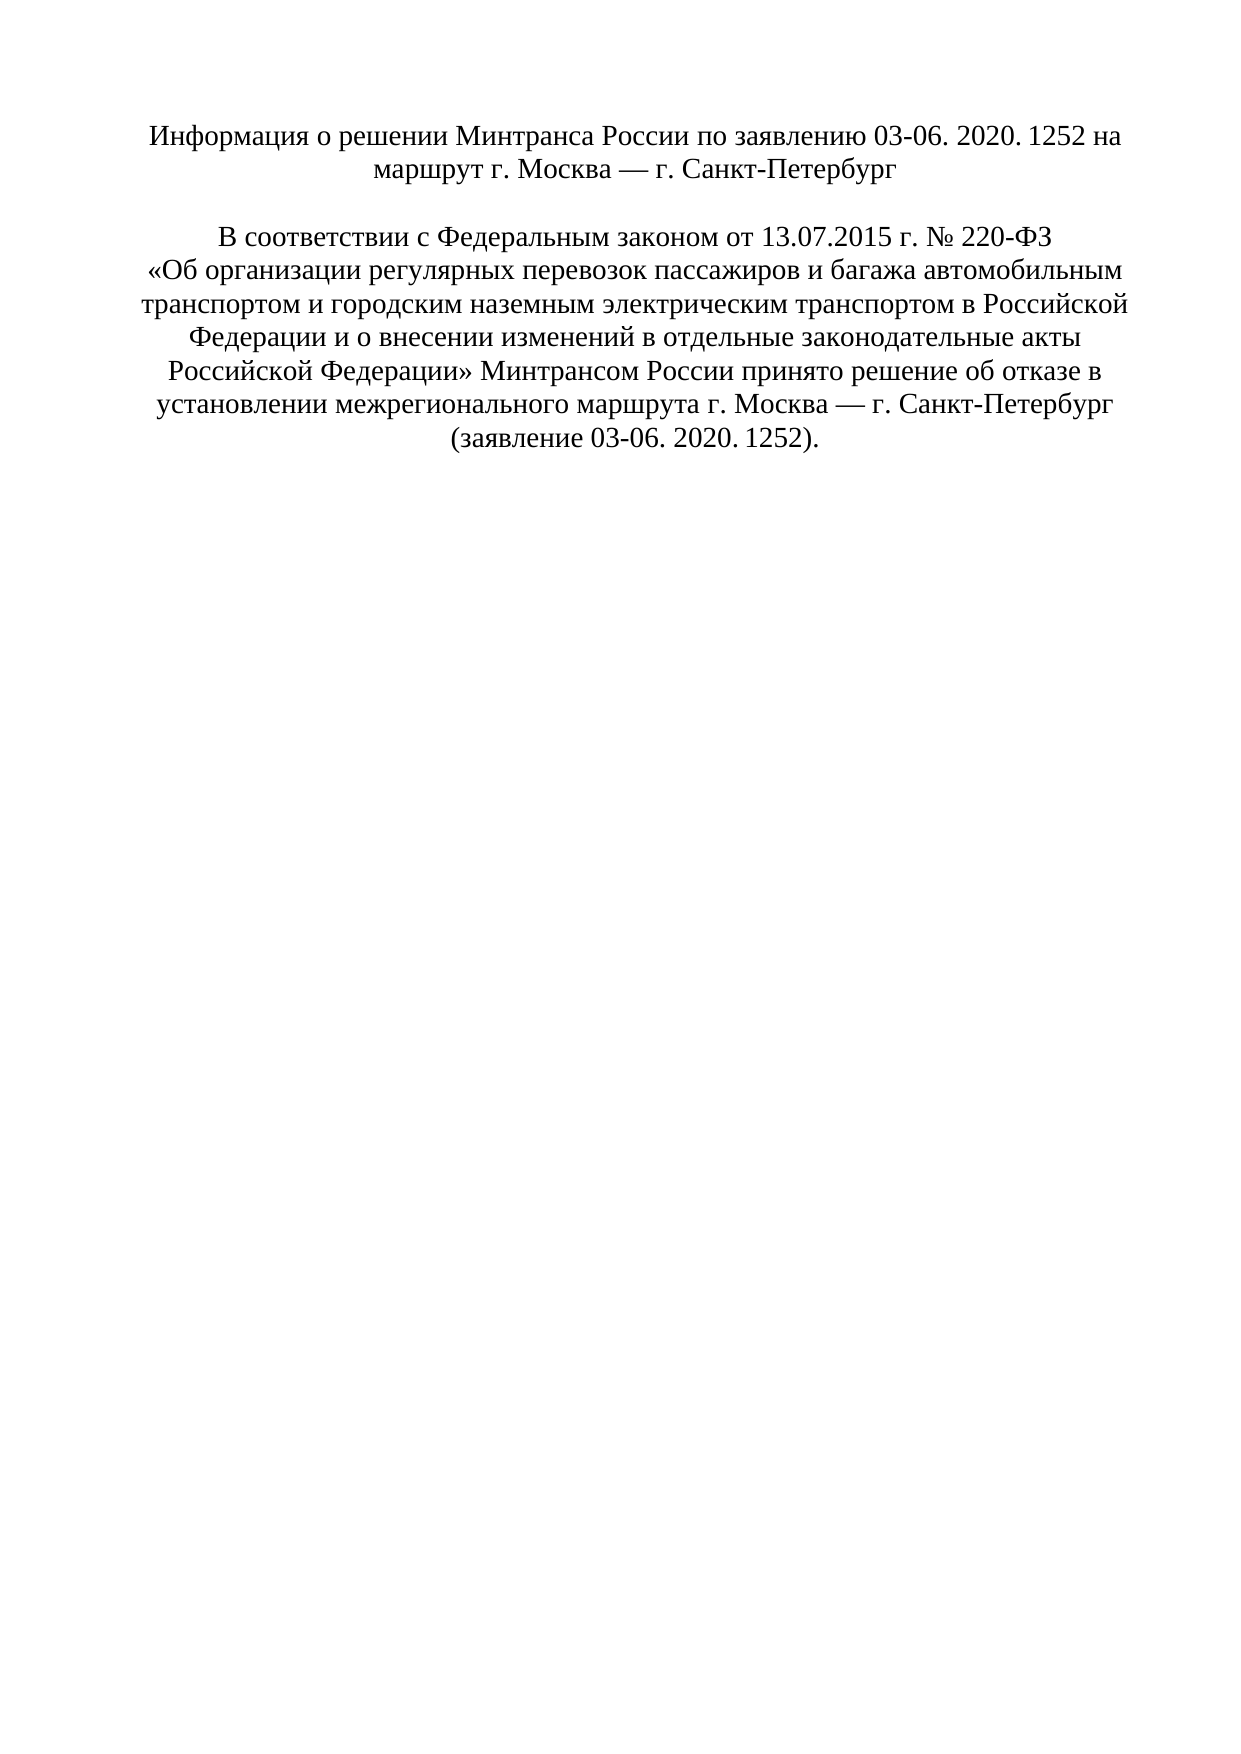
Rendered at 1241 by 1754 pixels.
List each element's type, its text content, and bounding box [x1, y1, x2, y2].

text В соответствии с Федеральным законом от 13.07.2015 г. № 220-ФЗ «Об организации регулярных перевозок пассажиров и багажа автомобильным транспортом и городским наземным электрическим транспортом в Российской Федерации и о внесении изменений в отдельные законодательные акты Российской Федерации» Минтрансом России принято решение об отказе в установлении межрегионального маршрута г. Москва — г. Санкт-Петербург (заявление 03-06. 2020. 1252). [118, 219, 1152, 453]
text Информация о решении Минтранса России по заявлению 03-06. 2020. 1252 на маршрут г. Москва — г. Санкт-Петербург [118, 118, 1152, 185]
